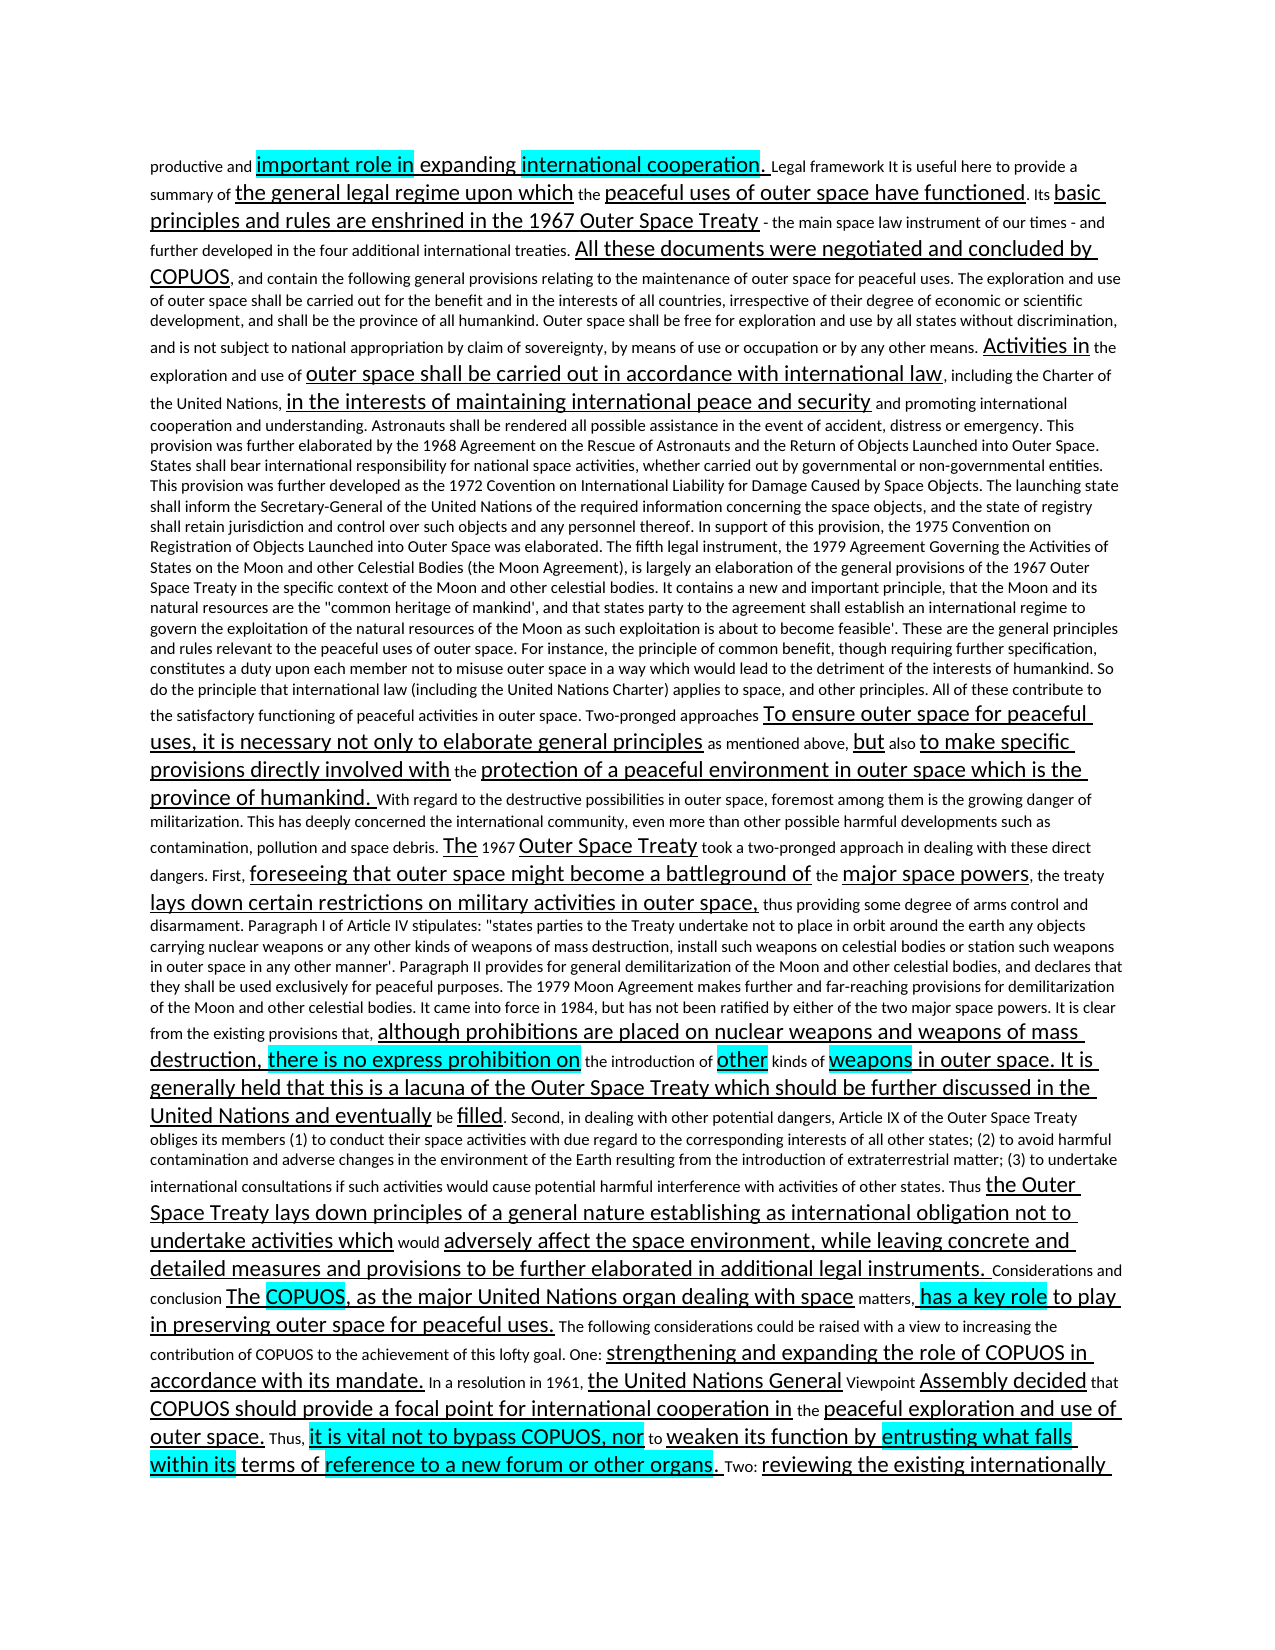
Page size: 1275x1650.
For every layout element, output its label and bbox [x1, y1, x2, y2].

text [150, 150, 1125, 1478]
